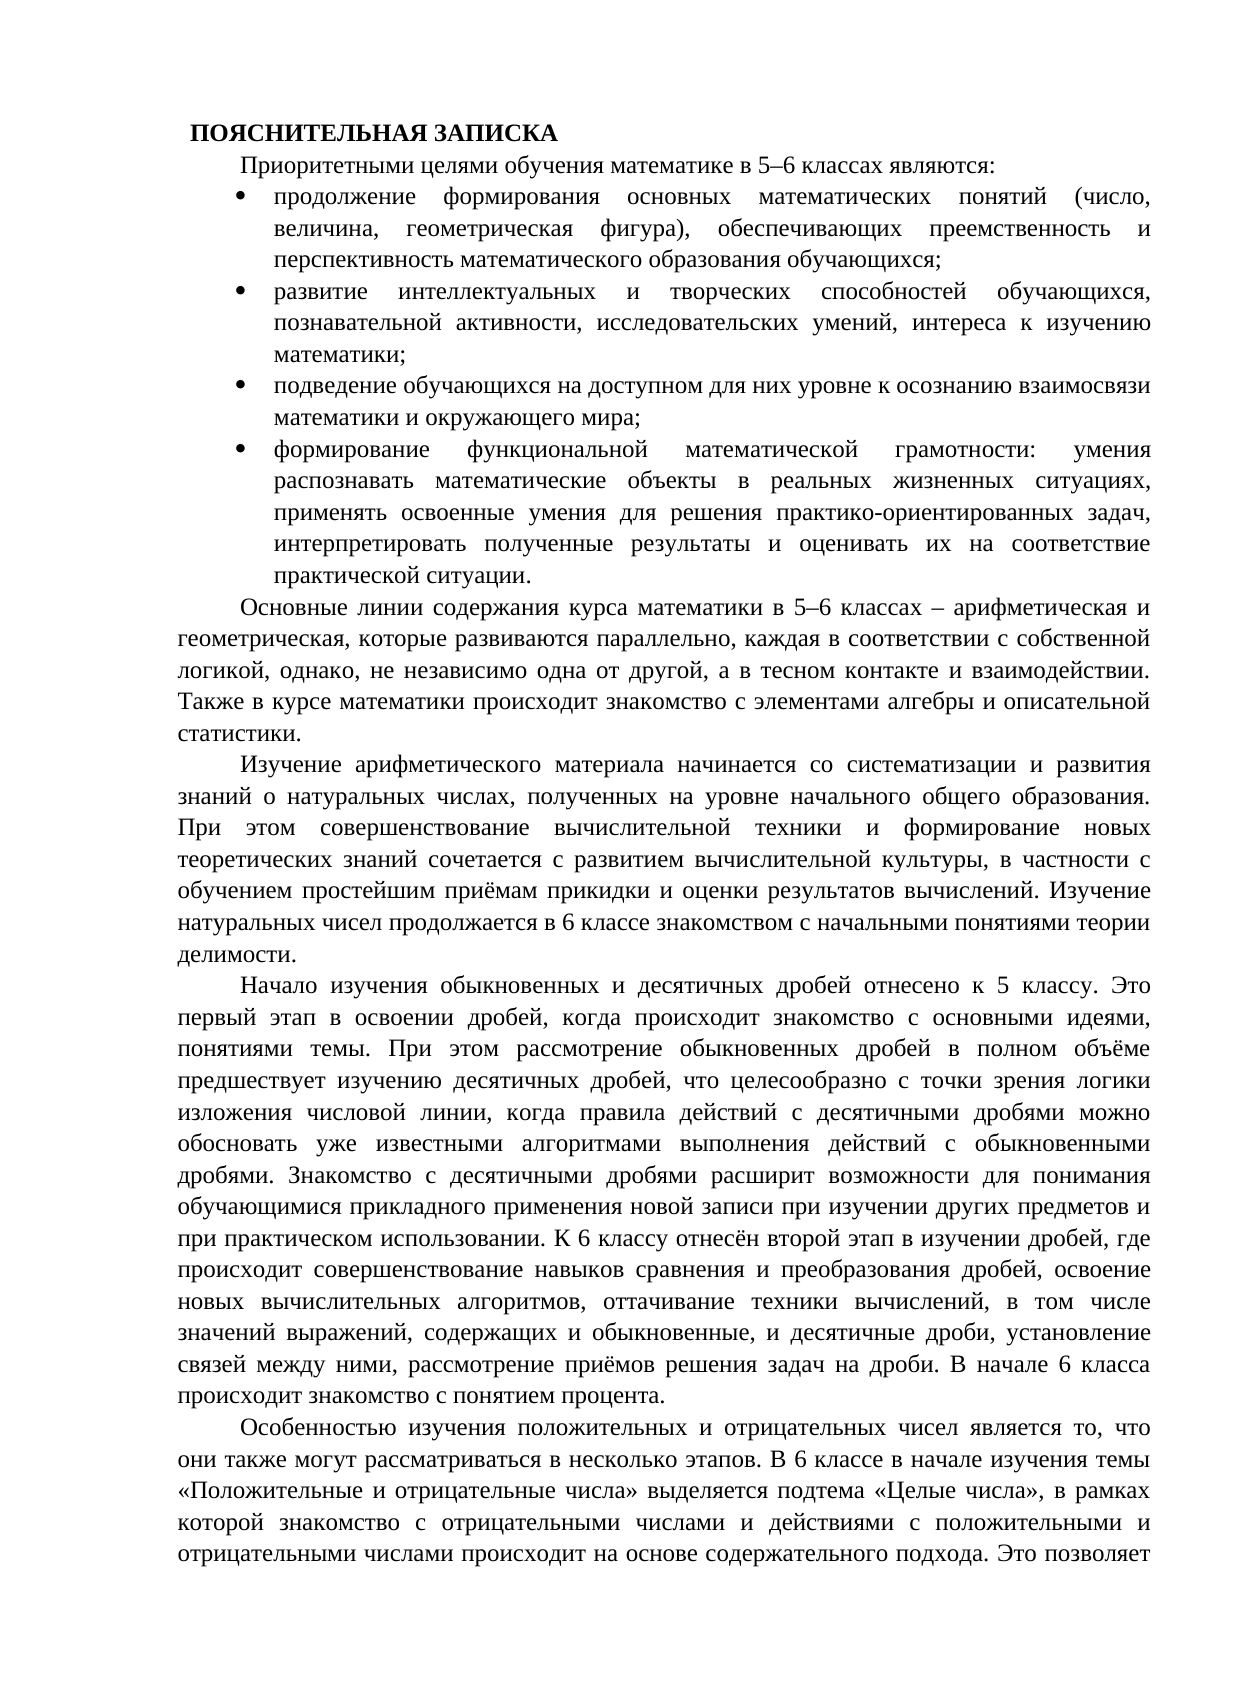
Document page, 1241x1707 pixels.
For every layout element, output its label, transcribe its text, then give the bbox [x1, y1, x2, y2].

text ПОЯСНИТЕЛЬНАЯ ЗАПИСКА [190, 118, 1152, 147]
text Начало изучения обыкновенных и десятичных дробей отнесено к 5 классу. Это первый этап в освоении дробей, когда происходит знакомство с основными идеями, понятиями темы. При этом рассмотрение обыкновенных дробей в полном объёме предшествует изучению десятичных дробей, что целесообразно с точки зрения логики изложения числовой линии, когда правила действий с десятичными дробями можно обосновать уже известными алгоритмами выполнения действий с обыкновенными дробями. Знакомство с десятичными дробями расширит возможности для понимания обучающимися прикладного применения новой записи при изучении других предметов и при практическом использовании. К 6 классу отнесён второй этап в изучении дробей, где происходит совершенствование навыков сравнения и преобразования дробей, освоение новых вычислительных алгоритмов, оттачивание техники вычислений, в том числе значений выражений, содержащих и обыкновенные, и десятичные дроби, установление связей между ними, рассмотрение приёмов решения задач на дроби. В начале 6 класса происходит знакомство с понятием процента. [177, 970, 1152, 1409]
list продолжение формирования основных математических понятий (число, величина, геометрическая фигура), обеспечивающих преемственность и перспективность математического образования обучающихся; [236, 181, 1152, 273]
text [177, 1412, 1152, 1567]
text Приоритетными целями обучения математике в 5–6 классах являются: [177, 150, 1152, 178]
list развитие интеллектуальных и творческих способностей обучающихся, познавательной активности, исследовательских умений, интереса к изучению математики; [236, 276, 1152, 368]
text Изучение арифметического материала начинается со систематизации и развития знаний о натуральных числах, полученных на уровне начального общего образования. При этом совершенствование вычислительной техники и формирование новых теоретических знаний сочетается с развитием вычислительной культуры, в частности с обучением простейшим приёмам прикидки и оценки результатов вычислений. Изучение натуральных чисел продолжается в 6 классе знакомством с начальными понятиями теории делимости. [177, 749, 1152, 967]
list подведение обучающихся на доступном для них уровне к осознанию взаимосвязи математики и окружающего мира; [236, 371, 1152, 431]
list формирование функциональной математической грамотности: умения распознавать математические объекты в реальных жизненных ситуациях, применять освоенные умения для решения практико-ориентированных задач, интерпретировать полученные результаты и оценивать их на соответствие практической ситуации. [236, 434, 1152, 589]
text Основные линии содержания курса математики в 5–6 классах – арифметическая и геометрическая, которые развиваются параллельно, каждая в соответствии с собственной логикой, однако, не независимо одна от другой, а в тесном контакте и взаимодействии. Также в курсе математики происходит знакомство с элементами алгебры и описательной статистики. [177, 592, 1152, 747]
